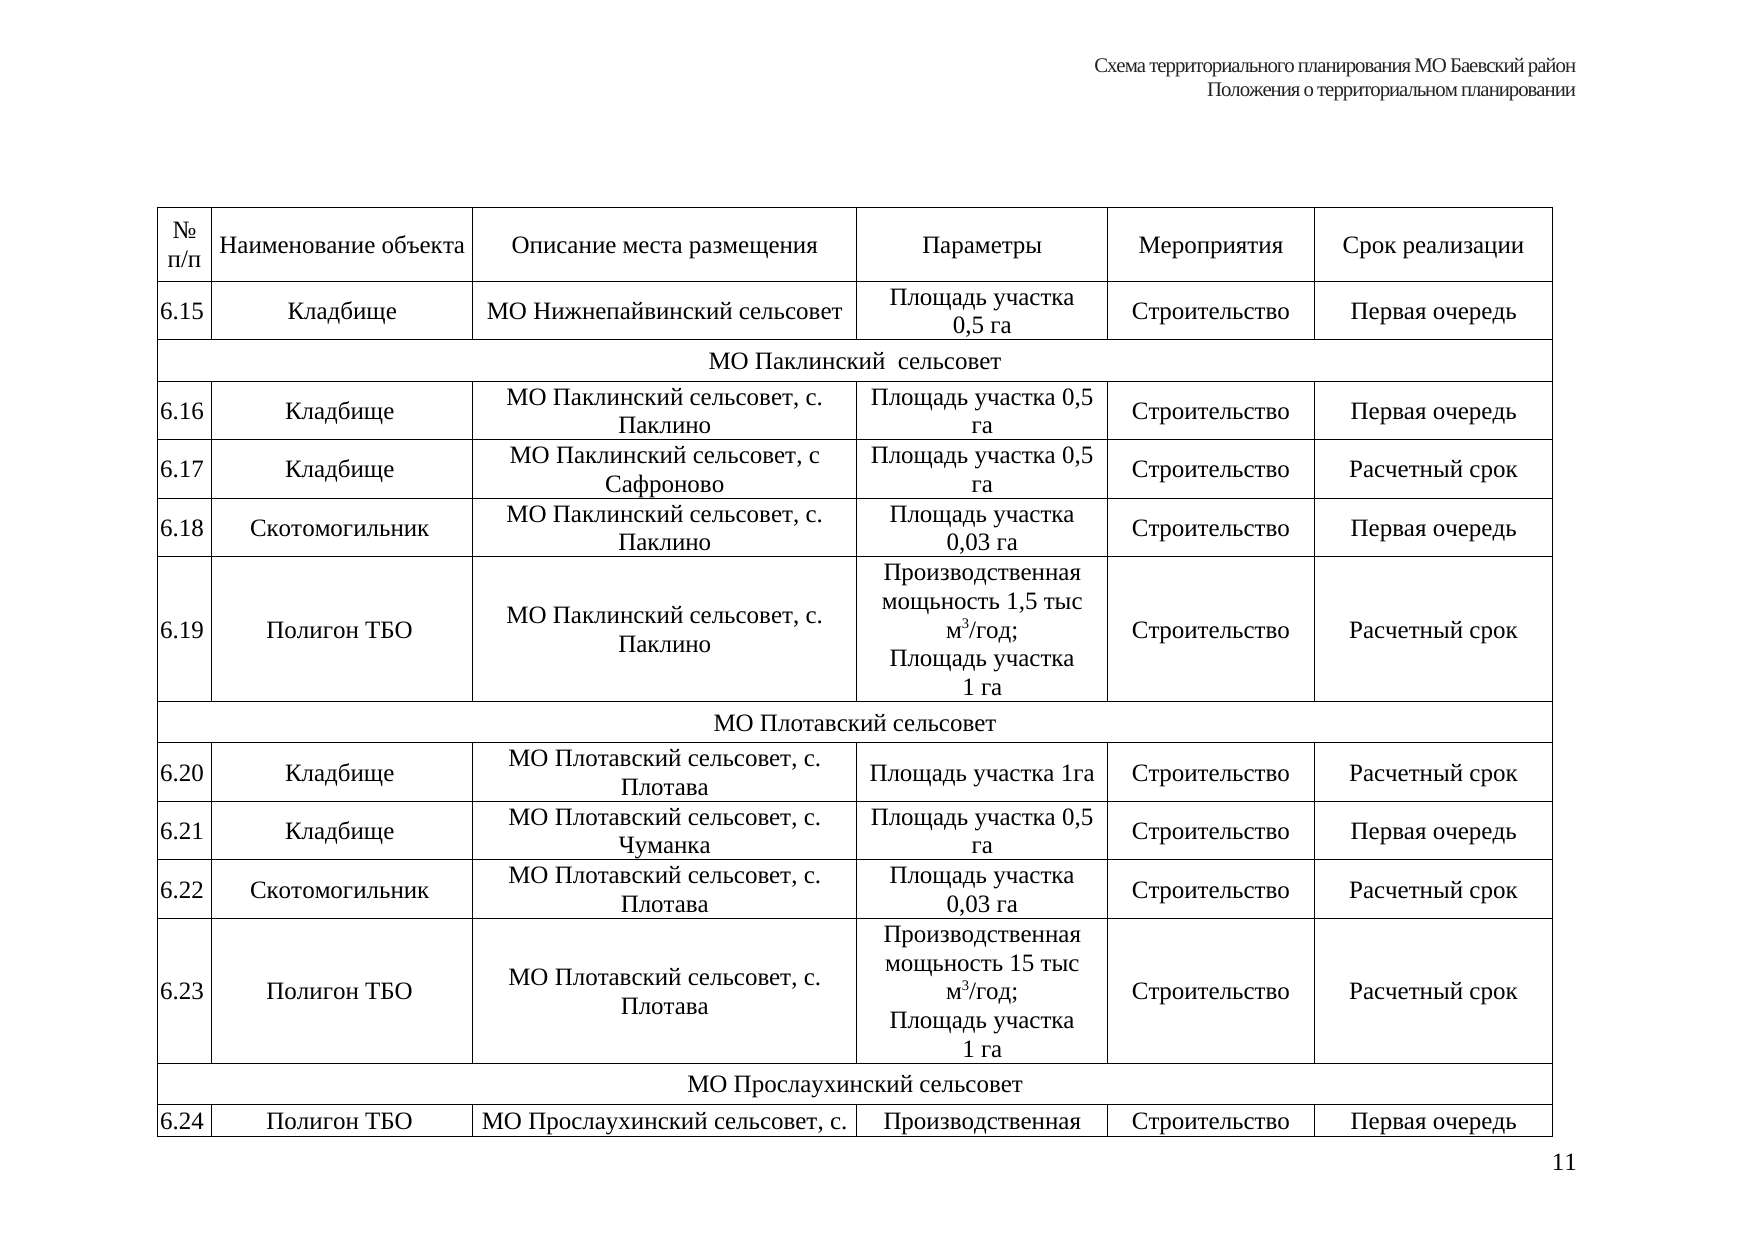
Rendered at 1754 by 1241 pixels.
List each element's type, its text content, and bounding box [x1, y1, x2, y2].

table_cell Площадь участка 0,03 га [857, 499, 1107, 556]
table_cell МО Нижнепайвинский сельсовет [473, 282, 856, 339]
table_header № п/п [158, 208, 211, 281]
table_cell Производственная мощьность 15 тыс м3/год; Площадь участка 1 га [857, 919, 1107, 1063]
table_cell Кладбище [212, 282, 472, 339]
table_cell Расчетный срок [1315, 919, 1552, 1063]
table_cell МО Плотавский сельсовет [158, 702, 1552, 742]
table_header Срок реализации [1315, 208, 1552, 281]
table_cell МО Паклинский сельсовет, с Сафроново [473, 440, 856, 498]
table_cell Скотомогильник [212, 499, 472, 556]
table_cell Строительство [1108, 1105, 1314, 1136]
table_cell Площадь участка 1га [857, 743, 1107, 801]
table_header Наименование объекта [212, 208, 472, 281]
table_cell МО Плотавский сельсовет, с. Плотава [473, 860, 856, 918]
table_cell Строительство [1108, 802, 1314, 859]
table_cell Строительство [1108, 743, 1314, 801]
table_cell Строительство [1108, 919, 1314, 1063]
table_cell Первая очередь [1315, 282, 1552, 339]
table_cell Кладбище [212, 802, 472, 859]
table_cell Первая очередь [1315, 802, 1552, 859]
table_cell МО Паклинский сельсовет, с. Паклино [473, 382, 856, 439]
table_cell МО Плотавский сельсовет, с. Плотава [473, 919, 856, 1063]
table_cell 6.20 [158, 743, 211, 801]
table_cell Полигон ТБО [212, 557, 472, 701]
table_cell Строительство [1108, 440, 1314, 498]
table_cell Расчетный срок [1315, 440, 1552, 498]
table_cell Строительство [1108, 860, 1314, 918]
table_cell Площадь участка 0,5 га [857, 440, 1107, 498]
table_cell Строительство [1108, 499, 1314, 556]
table_cell Расчетный срок [1315, 860, 1552, 918]
table_cell Расчетный срок [1315, 743, 1552, 801]
table_cell МО Плотавский сельсовет, с. Чуманка [473, 802, 856, 859]
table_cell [473, 1105, 856, 1136]
table_cell 6.17 [158, 440, 211, 498]
table_cell 6.23 [158, 919, 211, 1063]
table_cell Кладбище [212, 382, 472, 439]
table_cell Скотомогильник [212, 860, 472, 918]
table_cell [857, 1105, 1107, 1136]
table_cell 6.22 [158, 860, 211, 918]
table_cell Площадь участка 0,5 га [857, 802, 1107, 859]
table_cell Первая очередь [1315, 499, 1552, 556]
table_cell Строительство [1108, 382, 1314, 439]
table_cell Строительство [1108, 557, 1314, 701]
table_cell Площадь участка 0,5 га [857, 382, 1107, 439]
table_cell Площадь участка 0,03 га [857, 860, 1107, 918]
table_cell Производственная мощьность 1,5 тыс м3/год; Площадь участка 1 га [857, 557, 1107, 701]
table_cell Полигон ТБО [212, 919, 472, 1063]
table_cell МО Паклинский сельсовет, с. Паклино [473, 557, 856, 701]
table_cell 6.16 [158, 382, 211, 439]
table_cell Полигон ТБО [212, 1105, 472, 1136]
table_cell 6.19 [158, 557, 211, 701]
table_header Параметры [857, 208, 1107, 281]
table_cell Первая очередь [1315, 382, 1552, 439]
table_cell Первая очередь [1315, 1105, 1552, 1136]
table_cell МО Прослаухинский сельсовет [158, 1064, 1552, 1104]
table_cell Кладбище [212, 743, 472, 801]
table_cell МО Паклинский сельсовет [158, 340, 1552, 381]
table_cell 6.15 [158, 282, 211, 339]
table_cell Площадь участка 0,5 га [857, 282, 1107, 339]
table_header Описание места размещения [473, 208, 856, 281]
table_cell Расчетный срок [1315, 557, 1552, 701]
table_header Мероприятия [1108, 208, 1314, 281]
table_cell МО Плотавский сельсовет, с. Плотава [473, 743, 856, 801]
table_cell 6.21 [158, 802, 211, 859]
table_cell 6.18 [158, 499, 211, 556]
table_cell Кладбище [212, 440, 472, 498]
table_cell МО Паклинский сельсовет, с. Паклино [473, 499, 856, 556]
table_cell Строительство [1108, 282, 1314, 339]
table_cell 6.24 [158, 1105, 211, 1136]
